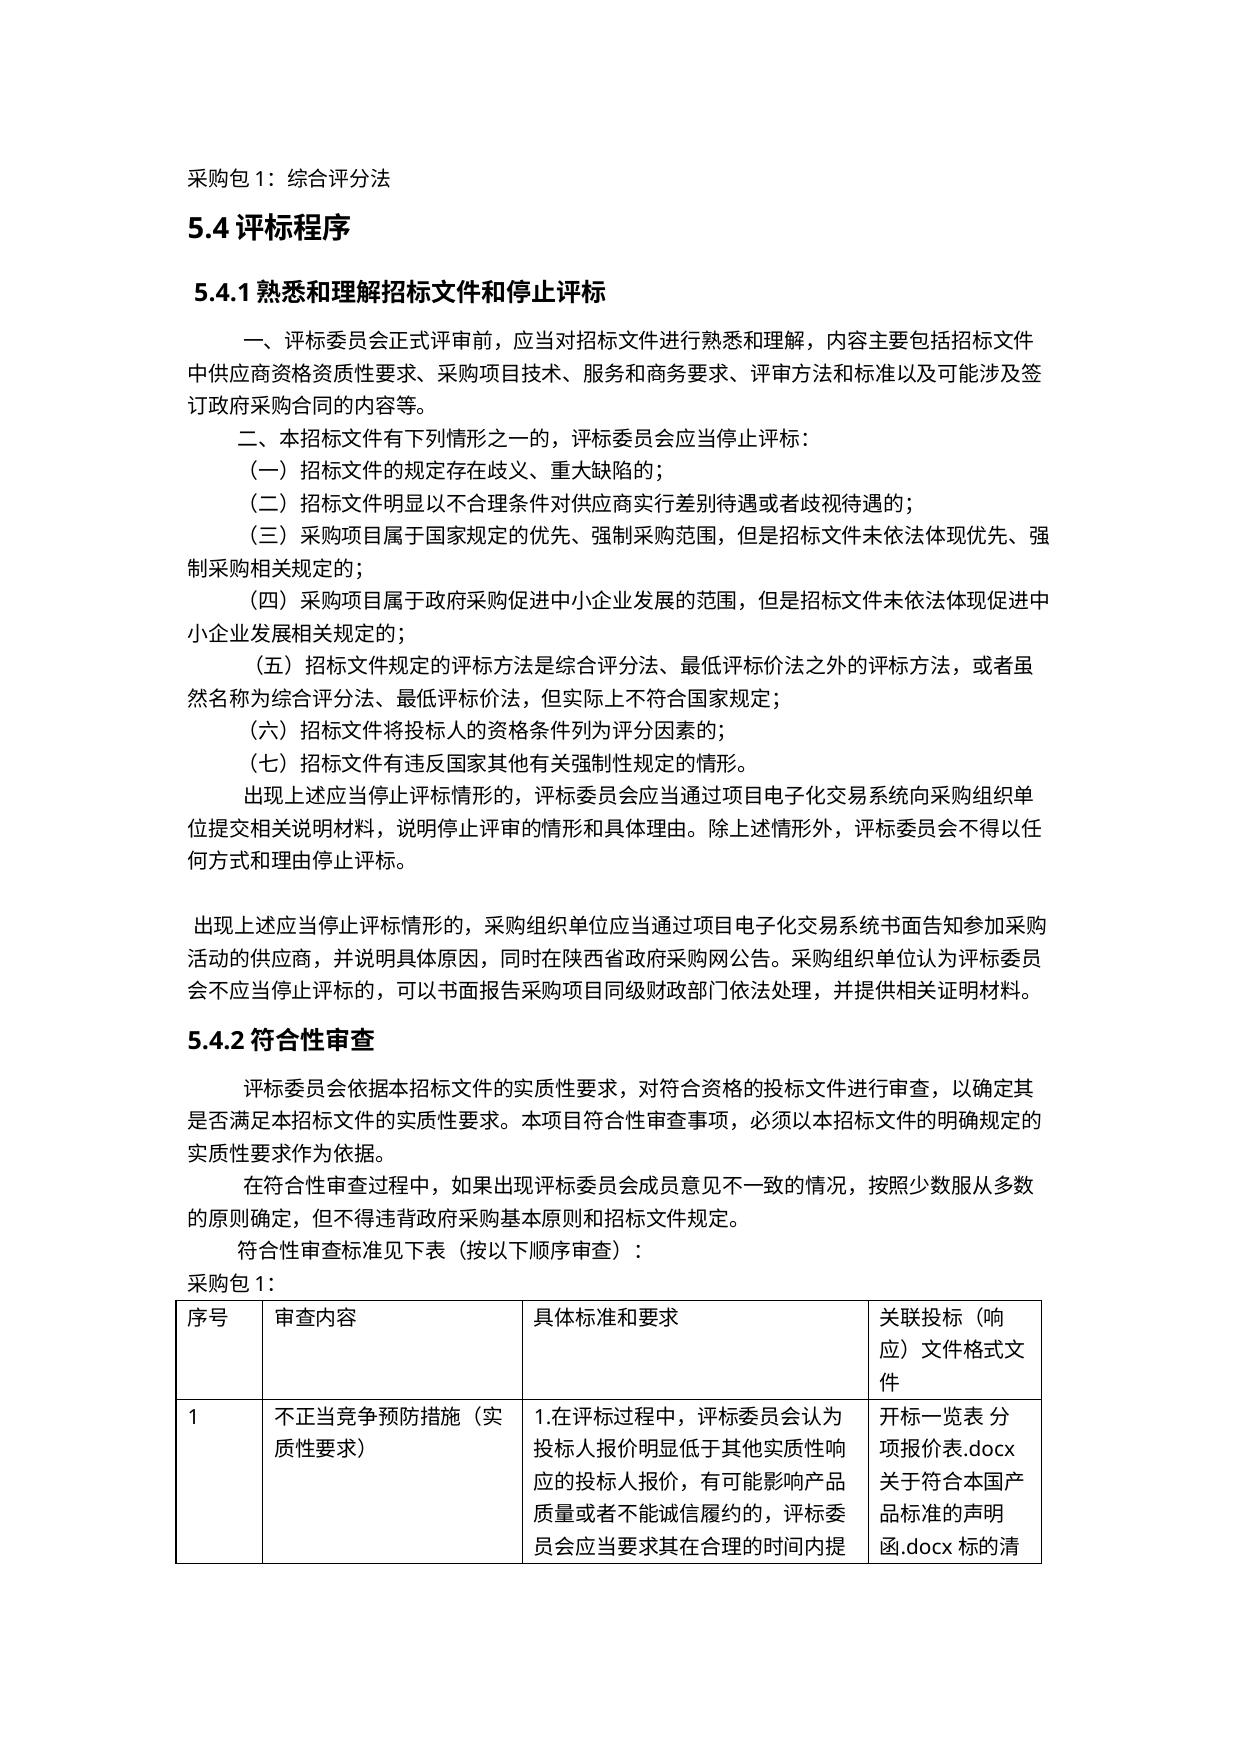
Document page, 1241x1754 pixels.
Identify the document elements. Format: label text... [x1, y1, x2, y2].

text 符合性审查标准见下表（按以下顺序审查）： [187, 1234, 1053, 1267]
text 在符合性审查过程中，如果出现评标委员会成员意见不一致的情况，按照少数服从多数的原则确定，但不得违背政府采购基本原则和招标文件规定。 [187, 1169, 1053, 1234]
text 出现上述应当停止评标情形的，采购组织单位应当通过项目电子化交易系统书面告知参加采购活动的供应商，并说明具体原因，同时在陕西省政府采购网公告。采购组织单位认为评标委员会不应当停止评标的，可以书面报告采购项目同级财政部门依法处理，并提供相关证明材料。 [187, 877, 1053, 1007]
text 采购包1： [187, 1267, 1053, 1299]
text 出现上述应当停止评标情形的，评标委员会应当通过项目电子化交易系统向采购组织单位提交相关说明材料，说明停止评审的情形和具体理由。除上述情形外，评标委员会不得以任何方式和理由停止评标。 [187, 779, 1053, 877]
text （二）招标文件明显以不合理条件对供应商实行差别待遇或者歧视待遇的； [187, 487, 1053, 519]
text 5.4.2符合性审查 [187, 1007, 1053, 1072]
table_header 具体标准和要求 [523, 1301, 868, 1398]
text 评标委员会依据本招标文件的实质性要求，对符合资格的投标文件进行审查，以确定其是否满足本招标文件的实质性要求。本项目符合性审查事项，必须以本招标文件的明确规定的实质性要求作为依据。 [187, 1072, 1053, 1169]
text （一）招标文件的规定存在歧义、重大缺陷的； [187, 454, 1053, 487]
text 5.4评标程序 [187, 194, 1053, 259]
text 一、评标委员会正式评审前，应当对招标文件进行熟悉和理解，内容主要包括招标文件中供应商资格资质性要求、采购项目技术、服务和商务要求、评审方法和标准以及可能涉及签订政府采购合同的内容等。 [187, 324, 1053, 422]
table_header 关联投标（响应）文件格式文件 [869, 1301, 1041, 1398]
text 二、本招标文件有下列情形之一的，评标委员会应当停止评标： [187, 422, 1053, 454]
text 5.4.1熟悉和理解招标文件和停止评标 [187, 259, 1053, 324]
text （六）招标文件将投标人的资格条件列为评分因素的； [187, 714, 1053, 747]
text （五）招标文件规定的评标方法是综合评分法、最低评标价法之外的评标方法，或者虽然名称为综合评分法、最低评标价法，但实际上不符合国家规定； [187, 649, 1053, 714]
text （三）采购项目属于国家规定的优先、强制采购范围，但是招标文件未依法体现优先、强制采购相关规定的； [187, 519, 1053, 584]
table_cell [523, 1400, 868, 1563]
table_header 审查内容 [263, 1301, 522, 1398]
text 采购包1：综合评分法 [187, 162, 1053, 194]
text （四）采购项目属于政府采购促进中小企业发展的范围，但是招标文件未依法体现促进中小企业发展相关规定的； [187, 584, 1053, 649]
table_cell 1 [177, 1400, 262, 1563]
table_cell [869, 1400, 1041, 1563]
table_header 序号 [177, 1301, 262, 1398]
table_cell 不正当竞争预防措施（实质性要求） [263, 1400, 522, 1563]
text （七）招标文件有违反国家其他有关强制性规定的情形。 [187, 747, 1053, 779]
